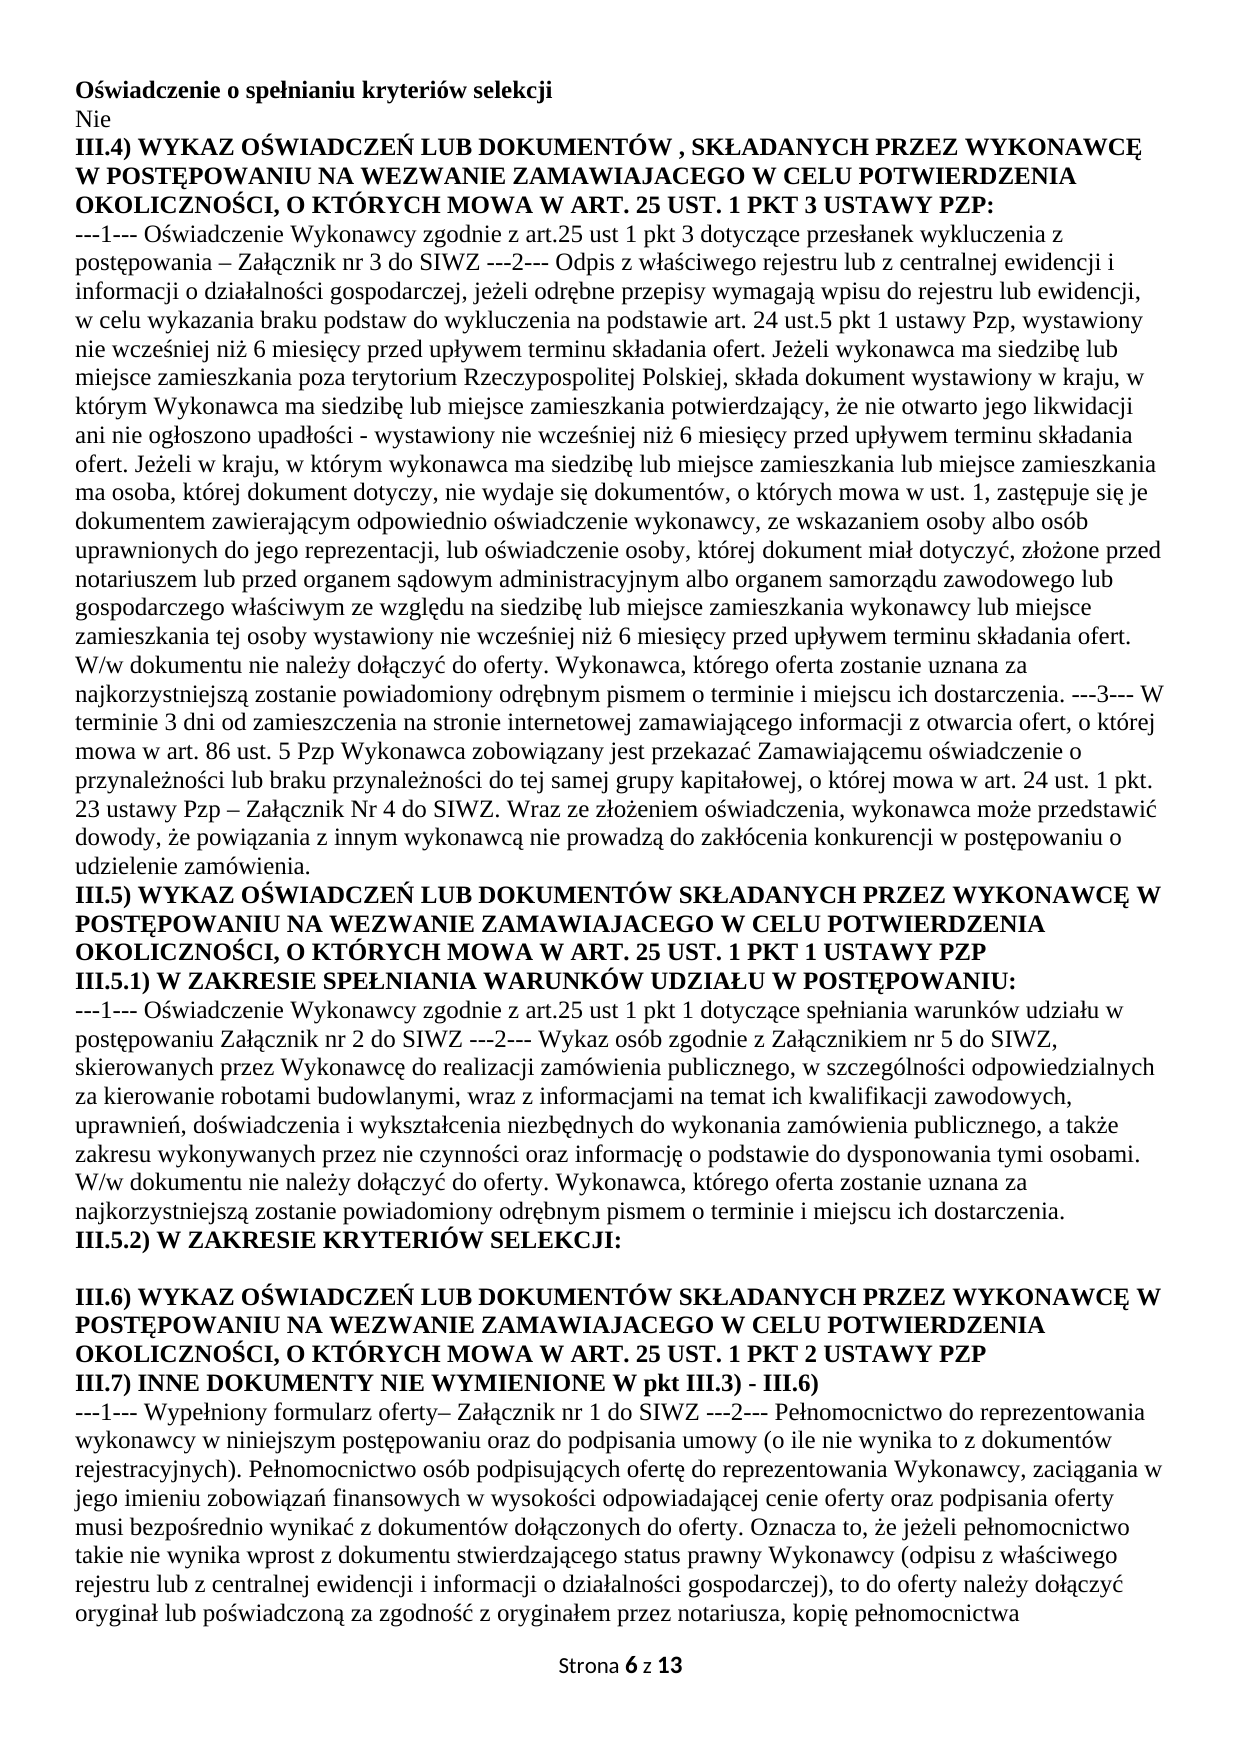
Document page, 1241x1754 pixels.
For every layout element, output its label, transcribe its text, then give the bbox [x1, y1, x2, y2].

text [75, 75, 1165, 132]
text III.5) WYKAZ OŚWIADCZEŃ LUB DOKUMENTÓW SKŁADANYCH PRZEZ WYKONAWCĘ W POSTĘPOWANIU NA WEZWANIE ZAMAWIAJACEGO W CELU POTWIERDZENIA OKOLICZNOŚCI, O KTÓRYCH MOWA W ART. 25 UST. 1 PKT 1 USTAWY PZP [75, 880, 1165, 966]
text III.6) WYKAZ OŚWIADCZEŃ LUB DOKUMENTÓW SKŁADANYCH PRZEZ WYKONAWCĘ W POSTĘPOWANIU NA WEZWANIE ZAMAWIAJACEGO W CELU POTWIERDZENIA OKOLICZNOŚCI, O KTÓRYCH MOWA W ART. 25 UST. 1 PKT 2 USTAWY PZP [75, 1282, 1165, 1368]
text III.7) INNE DOKUMENTY NIE WYMIENIONE W pkt III.3) - III.6) [75, 1368, 1165, 1397]
text III.4) WYKAZ OŚWIADCZEŃ LUB DOKUMENTÓW , SKŁADANYCH PRZEZ WYKONAWCĘ W POSTĘPOWANIU NA WEZWANIE ZAMAWIAJACEGO W CELU POTWIERDZENIA OKOLICZNOŚCI, O KTÓRYCH MOWA W ART. 25 UST. 1 PKT 3 USTAWY PZP: [75, 132, 1165, 219]
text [75, 1397, 1165, 1627]
text ---1--- Oświadczenie Wykonawcy zgodnie z art.25 ust 1 pkt 3 dotyczące przesłanek wykluczenia z postępowania – Załącznik nr 3 do SIWZ ---2--- Odpis z właściwego rejestru lub z centralnej ewidencji i informacji o działalności gospodarczej, jeżeli odrębne przepisy wymagają wpisu do rejestru lub ewidencji, w celu wykazania braku podstaw do wykluczenia na podstawie art. 24 ust.5 pkt 1 ustawy Pzp, wystawiony nie wcześniej niż 6 miesięcy przed upływem terminu składania ofert. Jeżeli wykonawca ma siedzibę lub miejsce zamieszkania poza terytorium Rzeczypospolitej Polskiej, składa dokument wystawiony w kraju, w którym Wykonawca ma siedzibę lub miejsce zamieszkania potwierdzający, że nie otwarto jego likwidacji ani nie ogłoszono upadłości - wystawiony nie wcześniej niż 6 miesięcy przed upływem terminu składania ofert. Jeżeli w kraju, w którym wykonawca ma siedzibę lub miejsce zamieszkania lub miejsce zamieszkania ma osoba, której dokument dotyczy, nie wydaje się dokumentów, o których mowa w ust. 1, zastępuje się je dokumentem zawierającym odpowiednio oświadczenie wykonawcy, ze wskazaniem osoby albo osób uprawnionych do jego reprezentacji, lub oświadczenie osoby, której dokument miał dotyczyć, złożone przed notariuszem lub przed organem sądowym administracyjnym albo organem samorządu zawodowego lub gospodarczego właściwym ze względu na siedzibę lub miejsce zamieszkania wykonawcy lub miejsce zamieszkania tej osoby wystawiony nie wcześniej niż 6 miesięcy przed upływem terminu składania ofert. W/w dokumentu nie należy dołączyć do oferty. Wykonawca, którego oferta zostanie uznana za najkorzystniejszą zostanie powiadomiony odrębnym pismem o terminie i miejscu ich dostarczenia. ---3--- W terminie 3 dni od zamieszczenia na stronie internetowej zamawiającego informacji z otwarcia ofert, o której mowa w art. 86 ust. 5 Pzp Wykonawca zobowiązany jest przekazać Zamawiającemu oświadczenie o przynależności lub braku przynależności do tej samej grupy kapitałowej, o której mowa w art. 24 ust. 1 pkt. 23 ustawy Pzp – Załącznik Nr 4 do SIWZ. Wraz ze złożeniem oświadczenia, wykonawca może przedstawić dowody, że powiązania z innym wykonawcą nie prowadzą do zakłócenia konkurencji w postępowaniu o udzielenie zamówienia. [75, 219, 1165, 880]
text III.5.1) W ZAKRESIE SPEŁNIANIA WARUNKÓW UDZIAŁU W POSTĘPOWANIU: ---1--- Oświadczenie Wykonawcy zgodnie z art.25 ust 1 pkt 1 dotyczące spełniania warunków udziału w postępowaniu Załącznik nr 2 do SIWZ ---2--- Wykaz osób zgodnie z Załącznikiem nr 5 do SIWZ, skierowanych przez Wykonawcę do realizacji zamówienia publicznego, w szczególności odpowiedzialnych za kierowanie robotami budowlanymi, wraz z informacjami na temat ich kwalifikacji zawodowych, uprawnień, doświadczenia i wykształcenia niezbędnych do wykonania zamówienia publicznego, a także zakresu wykonywanych przez nie czynności oraz informację o podstawie do dysponowania tymi osobami. W/w dokumentu nie należy dołączyć do oferty. Wykonawca, którego oferta zostanie uznana za najkorzystniejszą zostanie powiadomiony odrębnym pismem o terminie i miejscu ich dostarczenia. III.5.2) W ZAKRESIE KRYTERIÓW SELEKCJI: [75, 966, 1165, 1282]
